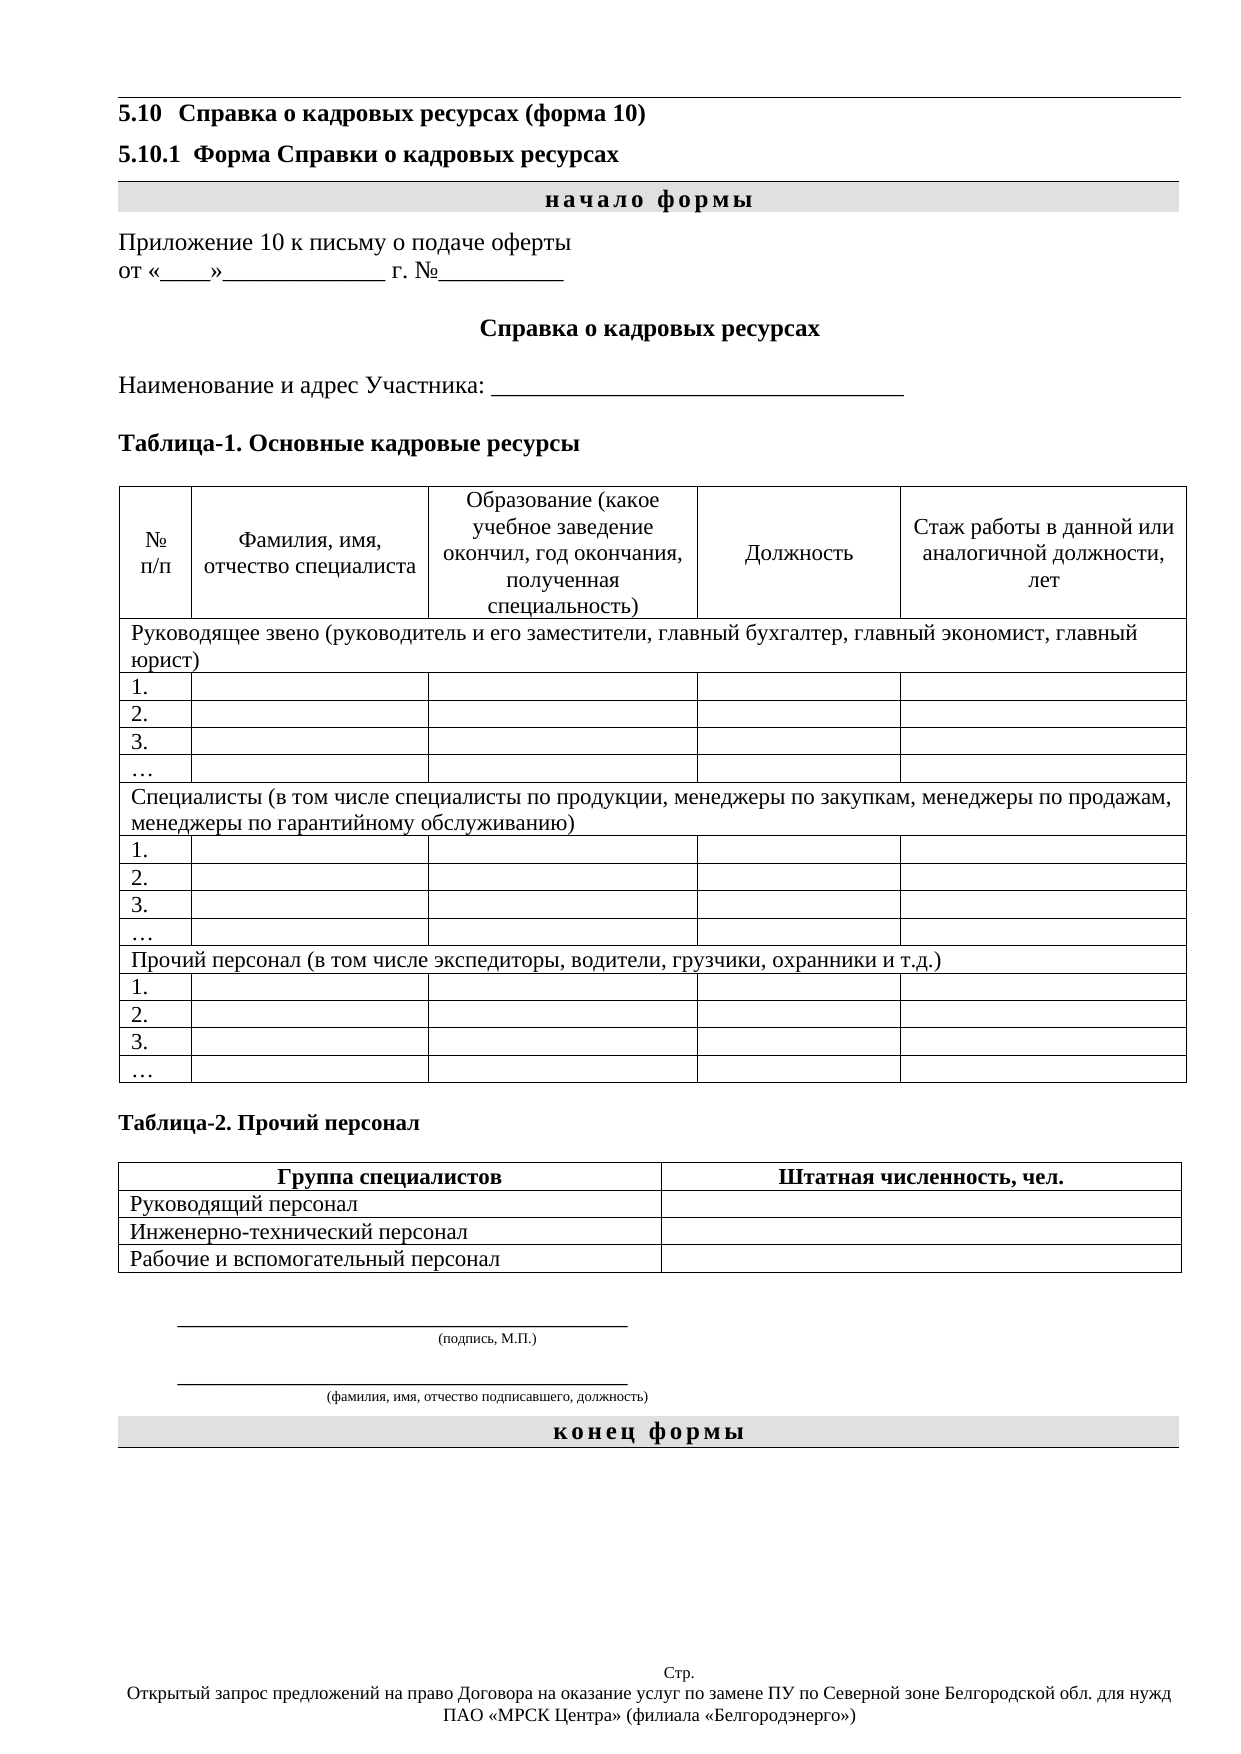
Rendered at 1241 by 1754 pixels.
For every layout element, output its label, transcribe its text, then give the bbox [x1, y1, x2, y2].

table_cell [429, 1001, 697, 1027]
table_header Группа специалистов [119, 1163, 661, 1189]
table_cell [192, 864, 428, 890]
table_cell [698, 1028, 900, 1054]
text Таблица-1. Основные кадровые ресурсы [118, 428, 1181, 457]
table_cell [901, 1001, 1186, 1027]
table_header Стаж работы в данной или аналогичной должности, лет [901, 487, 1186, 618]
table_cell [192, 701, 428, 727]
table_header Штатная численность, чел. [662, 1163, 1181, 1189]
table_cell [429, 974, 697, 1000]
table_cell [901, 701, 1186, 727]
text Справка о кадровых ресурсах [118, 313, 1181, 342]
table_cell … [120, 755, 191, 782]
table_cell … [120, 1056, 191, 1082]
text ____________________________________ [118, 1359, 1181, 1388]
table_cell [192, 755, 428, 782]
table_cell [901, 919, 1186, 945]
table_cell [698, 701, 900, 727]
table_cell [901, 836, 1186, 863]
table_cell [901, 755, 1186, 782]
table_cell [429, 864, 697, 890]
table_cell [120, 836, 191, 863]
text начало формы [118, 182, 1179, 212]
table_cell [901, 891, 1186, 918]
table_cell [120, 728, 191, 754]
table_cell Инженерно-технический персонал [119, 1218, 661, 1244]
table_cell [429, 701, 697, 727]
text конец формы [118, 1416, 1179, 1447]
table_cell [120, 701, 191, 727]
text Таблица-2. Прочий персонал [118, 1109, 1181, 1136]
table_cell [429, 891, 697, 918]
table_cell [120, 673, 191, 699]
text (фамилия, имя, отчество подписавшего, должность) [118, 1388, 797, 1416]
table_header Образование (какое учебное заведение окончил, год окончания, полученная специальность) [429, 487, 697, 618]
table_cell [120, 1028, 191, 1054]
table_cell [698, 836, 900, 863]
table_cell [192, 836, 428, 863]
text Приложение 10 к письму о подаче оферты от «____»_____________ г. №__________ [118, 227, 1181, 284]
text ____________________________________ [118, 1301, 1181, 1330]
table_cell [698, 1001, 900, 1027]
table_cell [429, 755, 697, 782]
table_cell [120, 1001, 191, 1027]
table_header № п/п [120, 487, 191, 618]
table_cell [429, 836, 697, 863]
table_cell [429, 1056, 697, 1082]
table_cell [901, 974, 1186, 1000]
table_cell [429, 1028, 697, 1054]
table_cell [698, 1056, 900, 1082]
table_cell [192, 1028, 428, 1054]
table_cell [192, 728, 428, 754]
table_header Должность [698, 487, 900, 618]
table_cell [698, 755, 900, 782]
table_cell [698, 974, 900, 1000]
text (подпись, М.П.) [118, 1330, 797, 1359]
table_cell [429, 919, 697, 945]
table_cell [120, 864, 191, 890]
table_cell Руководящий персонал [119, 1191, 661, 1217]
table_cell [698, 728, 900, 754]
table_cell [192, 974, 428, 1000]
table_cell [901, 1056, 1186, 1082]
subtitle Справка о кадровых ресурсах (форма 10) [118, 98, 1181, 127]
table_cell [901, 673, 1186, 699]
text Наименование и адрес Участника: _________________________________ [118, 371, 1181, 399]
table_cell [698, 673, 900, 699]
table_cell [120, 974, 191, 1000]
table_cell [698, 891, 900, 918]
table_cell [192, 673, 428, 699]
table_cell [192, 1001, 428, 1027]
table_cell [698, 864, 900, 890]
table_cell [192, 919, 428, 945]
table_cell [662, 1191, 1181, 1217]
table_cell Прочий персонал (в том числе экспедиторы, водители, грузчики, охранники и т.д.) [120, 946, 1186, 972]
table_cell [901, 864, 1186, 890]
table_cell [901, 1028, 1186, 1054]
table_header Фамилия, имя, отчество специалиста [192, 487, 428, 618]
table_cell [120, 891, 191, 918]
table_cell [662, 1245, 1181, 1272]
table_cell [192, 1056, 428, 1082]
subtitle Форма Справки о кадровых ресурсах [118, 139, 1181, 168]
table_cell [429, 673, 697, 699]
table_cell … [120, 919, 191, 945]
table_cell [429, 728, 697, 754]
table_cell Рабочие и вспомогательный персонал [119, 1245, 661, 1272]
table_cell [698, 919, 900, 945]
table_cell Специалисты (в том числе специалисты по продукции, менеджеры по закупкам, менеджеры по продажам, менеджеры по гарантийному обслуживанию) [120, 783, 1186, 835]
table_cell Руководящее звено (руководитель и его заместители, главный бухгалтер, главный экономист, главный юрист) [120, 619, 1186, 672]
table_cell [192, 891, 428, 918]
table_cell [901, 728, 1186, 754]
table_cell [662, 1218, 1181, 1244]
